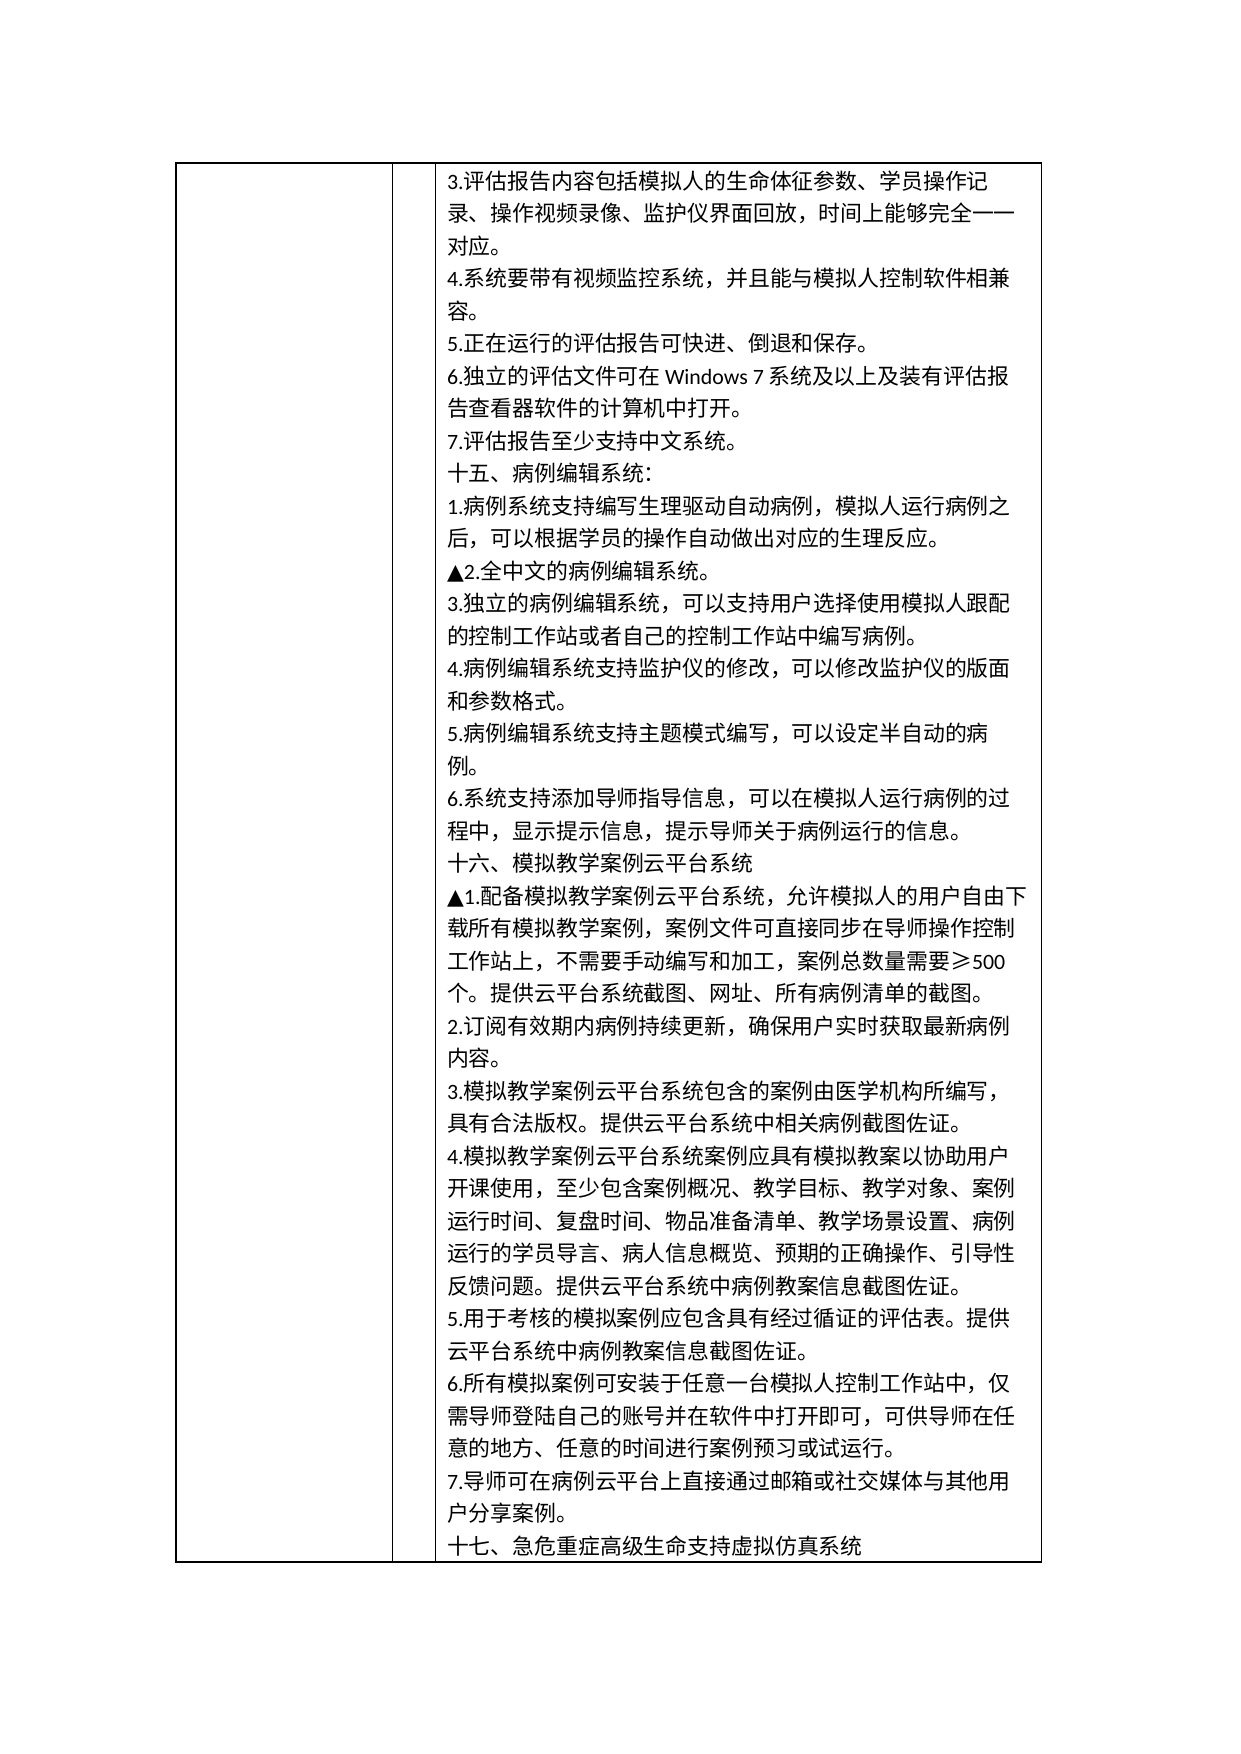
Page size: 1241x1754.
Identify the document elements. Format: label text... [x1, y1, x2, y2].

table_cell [436, 164, 1041, 1561]
table_cell [177, 164, 392, 1561]
table_cell 1 [393, 164, 435, 1561]
